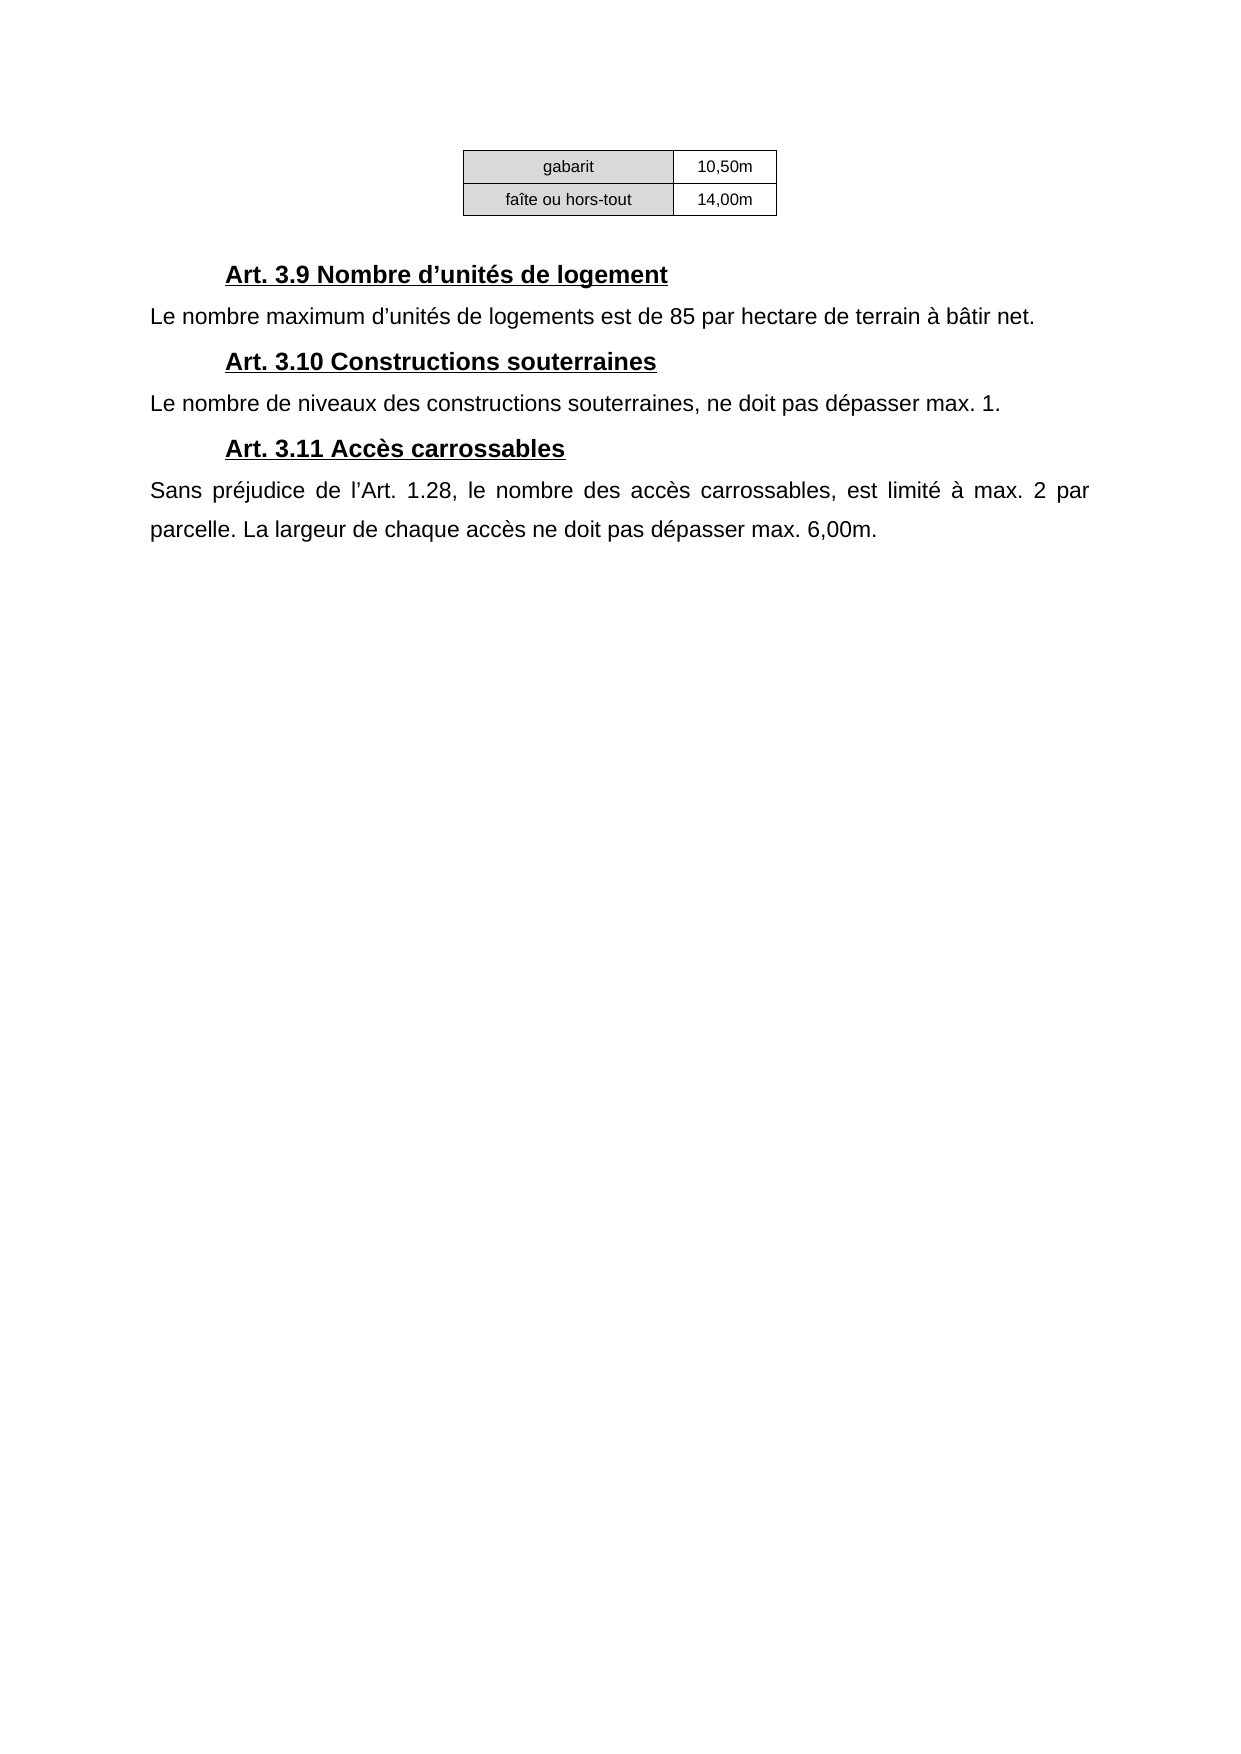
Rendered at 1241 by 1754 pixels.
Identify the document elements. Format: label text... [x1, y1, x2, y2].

subtitle Art. 3.9 Nombre d’unités de logement [225, 260, 1090, 289]
text Le nombre maximum d’unités de logements est de 85 par hectare de terrain à bâtir net. [150, 303, 1090, 329]
table_header 10,50m [674, 151, 776, 183]
table_header gabarit [464, 151, 673, 183]
table_cell faîte ou hors-tout [464, 184, 673, 215]
text Le nombre de niveaux des constructions souterraines, ne doit pas dépasser max. 1. [150, 390, 1090, 416]
subtitle Art. 3.11 Accès carrossables [225, 434, 1090, 462]
text Sans préjudice de l’Art. 1.28, le nombre des accès carrossables, est limité à max. 2 par parcelle. La largeur de chaque accès ne doit pas dépasser max. 6,00m. [150, 477, 1090, 543]
table_cell 14,00m [674, 184, 776, 215]
subtitle Art. 3.10 Constructions souterraines [225, 347, 1090, 376]
